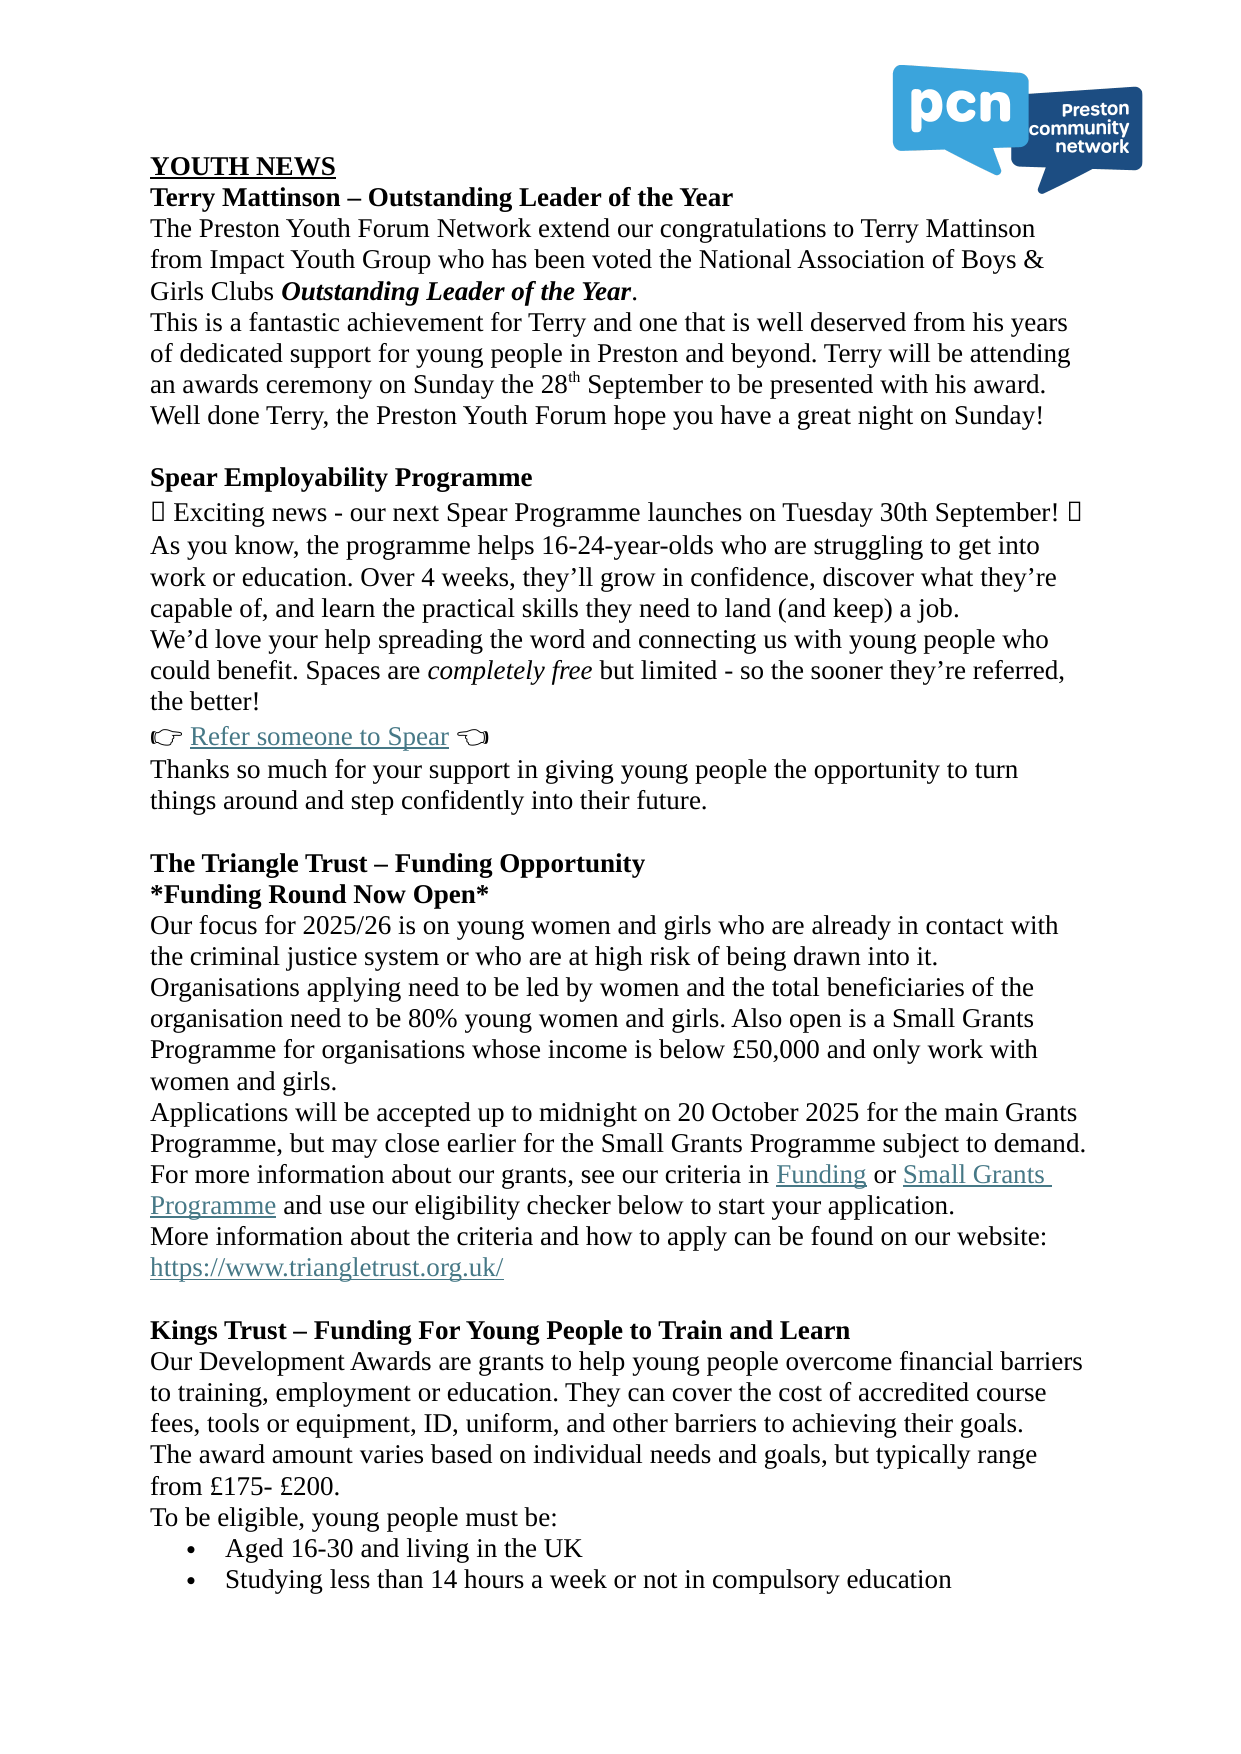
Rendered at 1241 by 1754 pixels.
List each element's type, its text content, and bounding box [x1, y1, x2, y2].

text More information about the criteria and how to apply can be found on our website: https://www.triangletrust.org.uk/ [150, 1220, 1090, 1283]
text As you know, the programme helps 16-24-year-olds who are struggling to get into work or education. Over 4 weeks, they’ll grow in confidence, discover what they’re capable of, and learn the practical skills they need to land (and keep) a job. [150, 529, 1090, 623]
text The Triangle Trust – Funding Opportunity [150, 847, 1090, 878]
text Applications will be accepted up to midnight on 20 October 2025 for the main Grants Programme, but may close earlier for the Small Grants Programme subject to demand. For more information about our grants, see our criteria in Funding or Small Grants Programme and use our eligibility checker below to start your application. [150, 1096, 1090, 1220]
text The award amount varies based on individual needs and goals, but typically range from £175- £200. [150, 1438, 1090, 1501]
text Our Development Awards are grants to help young people overcome financial barriers to training, employment or education. They can cover the cost of accredited course fees, tools or equipment, ID, uniform, and other barriers to achieving their goals. [150, 1345, 1090, 1438]
text We’d love your help spreading the word and connecting us with young people who could benefit. Spaces are completely free but limited - so the sooner they’re referred, the better! [150, 623, 1090, 716]
text Well done Terry, the Preston Youth Forum hope you have a great night on Sunday! [150, 399, 1090, 430]
text Thanks so much for your support in giving young people the opportunity to turn things around and step confidently into their future. [150, 753, 1090, 816]
text To be eligible, young people must be: [150, 1501, 1090, 1532]
picture [892, 65, 1143, 194]
text Terry Mattinson – Outstanding Leader of the Year [150, 181, 1090, 212]
list Studying less than 14 hours a week or not in compulsory education [187, 1563, 1090, 1594]
text Kings Trust – Funding For Young People to Train and Learn [150, 1314, 1090, 1345]
text Our focus for 2025/26 is on young women and girls who are already in contact with the criminal justice system or who are at high risk of being drawn into it. Organisations applying need to be led by women and the total beneficiaries of the organisation need to be 80% young women and girls. Also open is a Small Grants Programme for organisations whose income is below £50,000 and only work with women and girls. [150, 909, 1090, 1096]
text 🎉 Exciting news - our next Spear Programme launches on Tuesday 30th September! 🎉 [150, 493, 1090, 529]
text The Preston Youth Forum Network extend our congratulations to Terry Mattinson from Impact Youth Group who has been voted the National Association of Boys & Girls Clubs Outstanding Leader of the Year. [150, 212, 1090, 306]
text This is a fantastic achievement for Terry and one that is well deserved from his years of dedicated support for young people in Preston and beyond. Terry will be attending an awards ceremony on Sunday the 28th September to be presented with his award. [150, 306, 1090, 399]
text YOUTH NEWS [150, 150, 1090, 181]
text Spear Employability Programme [150, 461, 1090, 493]
text 👉 Refer someone to Spear 👈 [150, 716, 1090, 753]
list Aged 16-30 and living in the UK [187, 1532, 1090, 1563]
text *Funding Round Now Open* [150, 878, 1090, 909]
